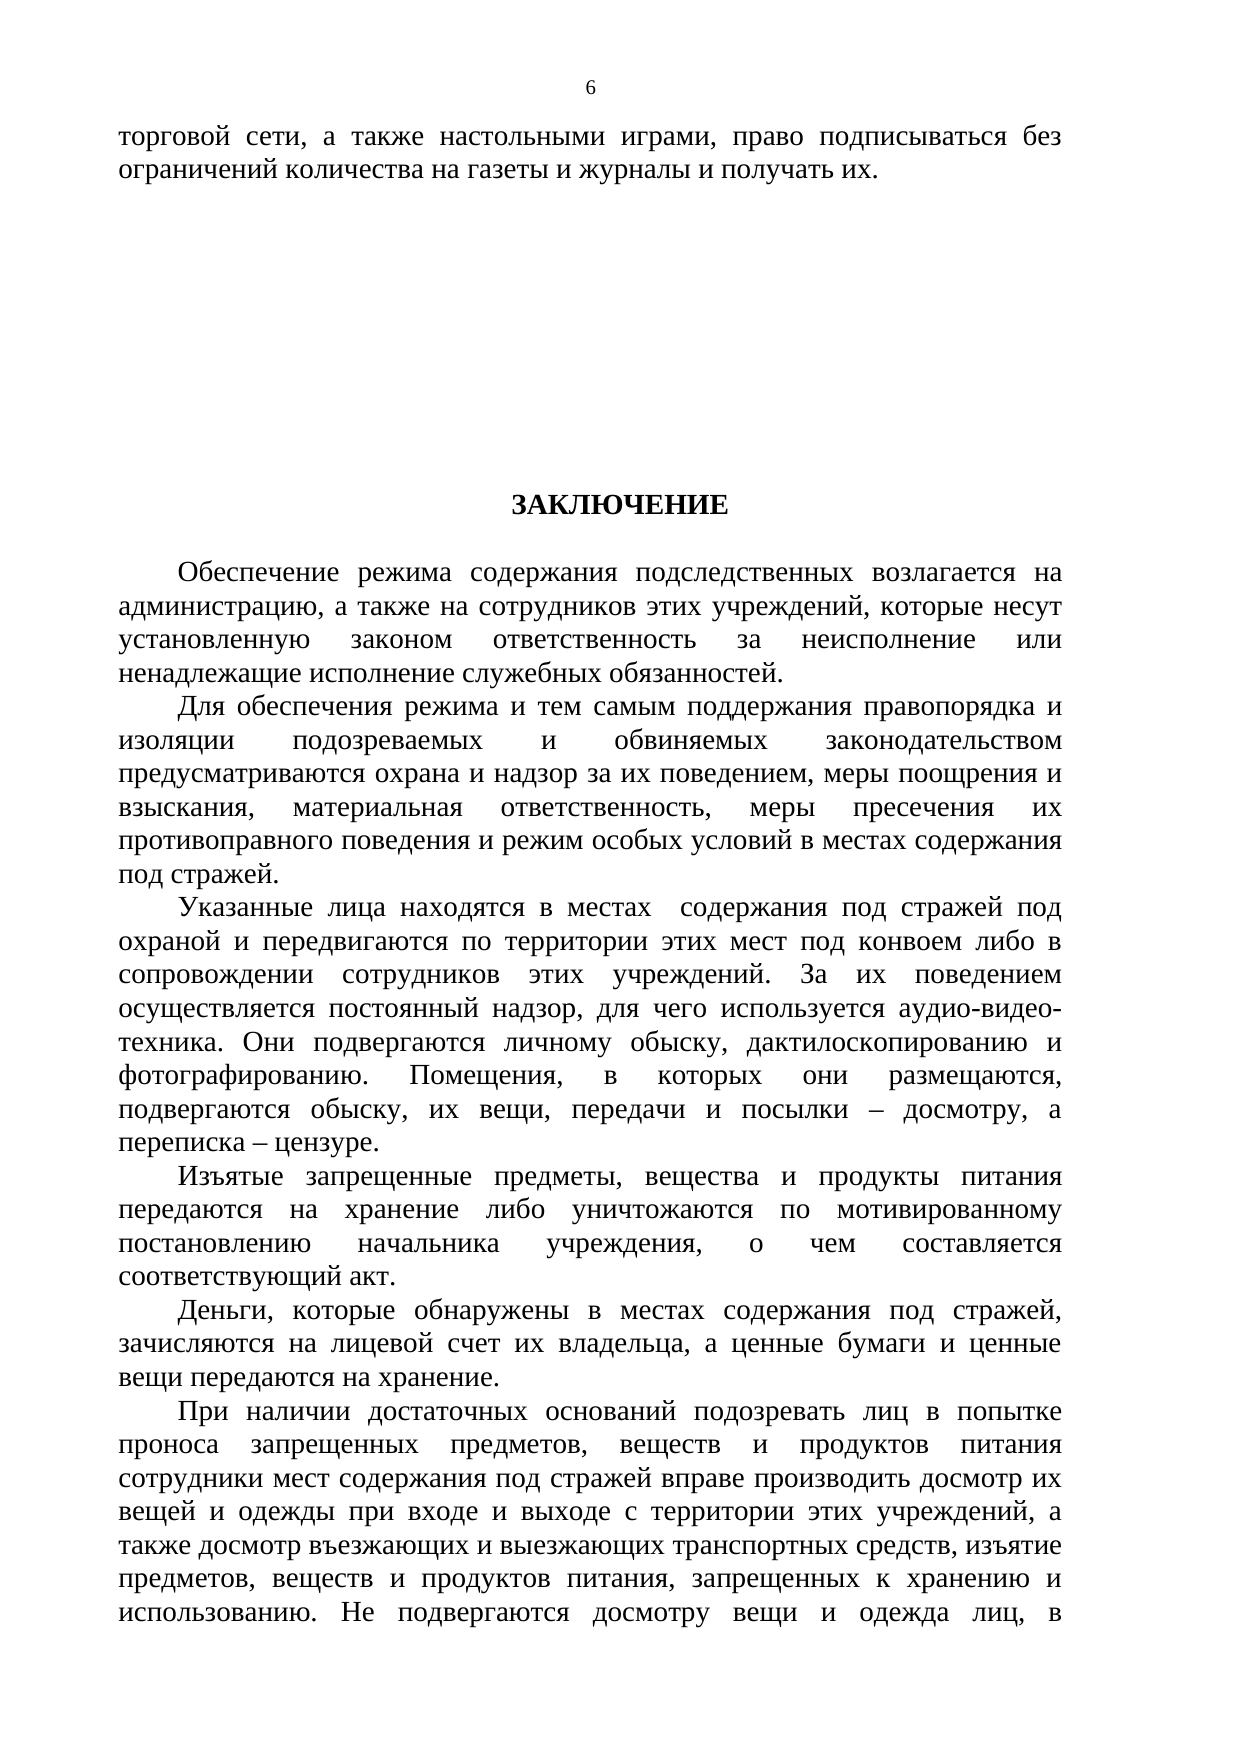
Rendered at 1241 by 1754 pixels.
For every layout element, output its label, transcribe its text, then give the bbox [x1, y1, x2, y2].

text Указанные лица находятся в местах содержания под стражей под охраной и передвигаются по территории этих мест под конвоем либо в сопровождении сотрудников этих учреждений. За их поведением осуществляется постоянный надзор, для чего используется аудио-видео-техника. Они подвергаются личному обыску, дактилоскопированию и фотографированию. Помещения, в которых они размещаются, подвергаются обыску, их вещи, передачи и посылки – досмотру, а переписка – цензуре. [118, 889, 1063, 1158]
text Изъятые запрещенные предметы, вещества и продукты питания передаются на хранение либо уничтожаются по мотивированному постановлению начальника учреждения, о чем составляется соответствующий акт. [118, 1158, 1063, 1292]
subtitle ЗАКЛЮЧЕНИЕ [118, 487, 1063, 521]
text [118, 118, 1063, 185]
text Для обеспечения режима и тем самым поддержания правопорядка и изоляции подозреваемых и обвиняемых законодательством предусматриваются охрана и надзор за их поведением, меры поощрения и взыскания, материальная ответственность, меры пресечения их противоправного поведения и режим особых условий в местах содержания под стражей. [118, 688, 1063, 889]
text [118, 1393, 1063, 1627]
text Обеспечение режима содержания подследственных возлагается на администрацию, а также на сотрудников этих учреждений, которые несут установленную законом ответственность за неисполнение или ненадлежащие исполнение служебных обязанностей. [118, 554, 1063, 688]
text Деньги, которые обнаружены в местах содержания под стражей, зачисляются на лицевой счет их владельца, а ценные бумаги и ценные вещи передаются на хранение. [118, 1292, 1063, 1393]
